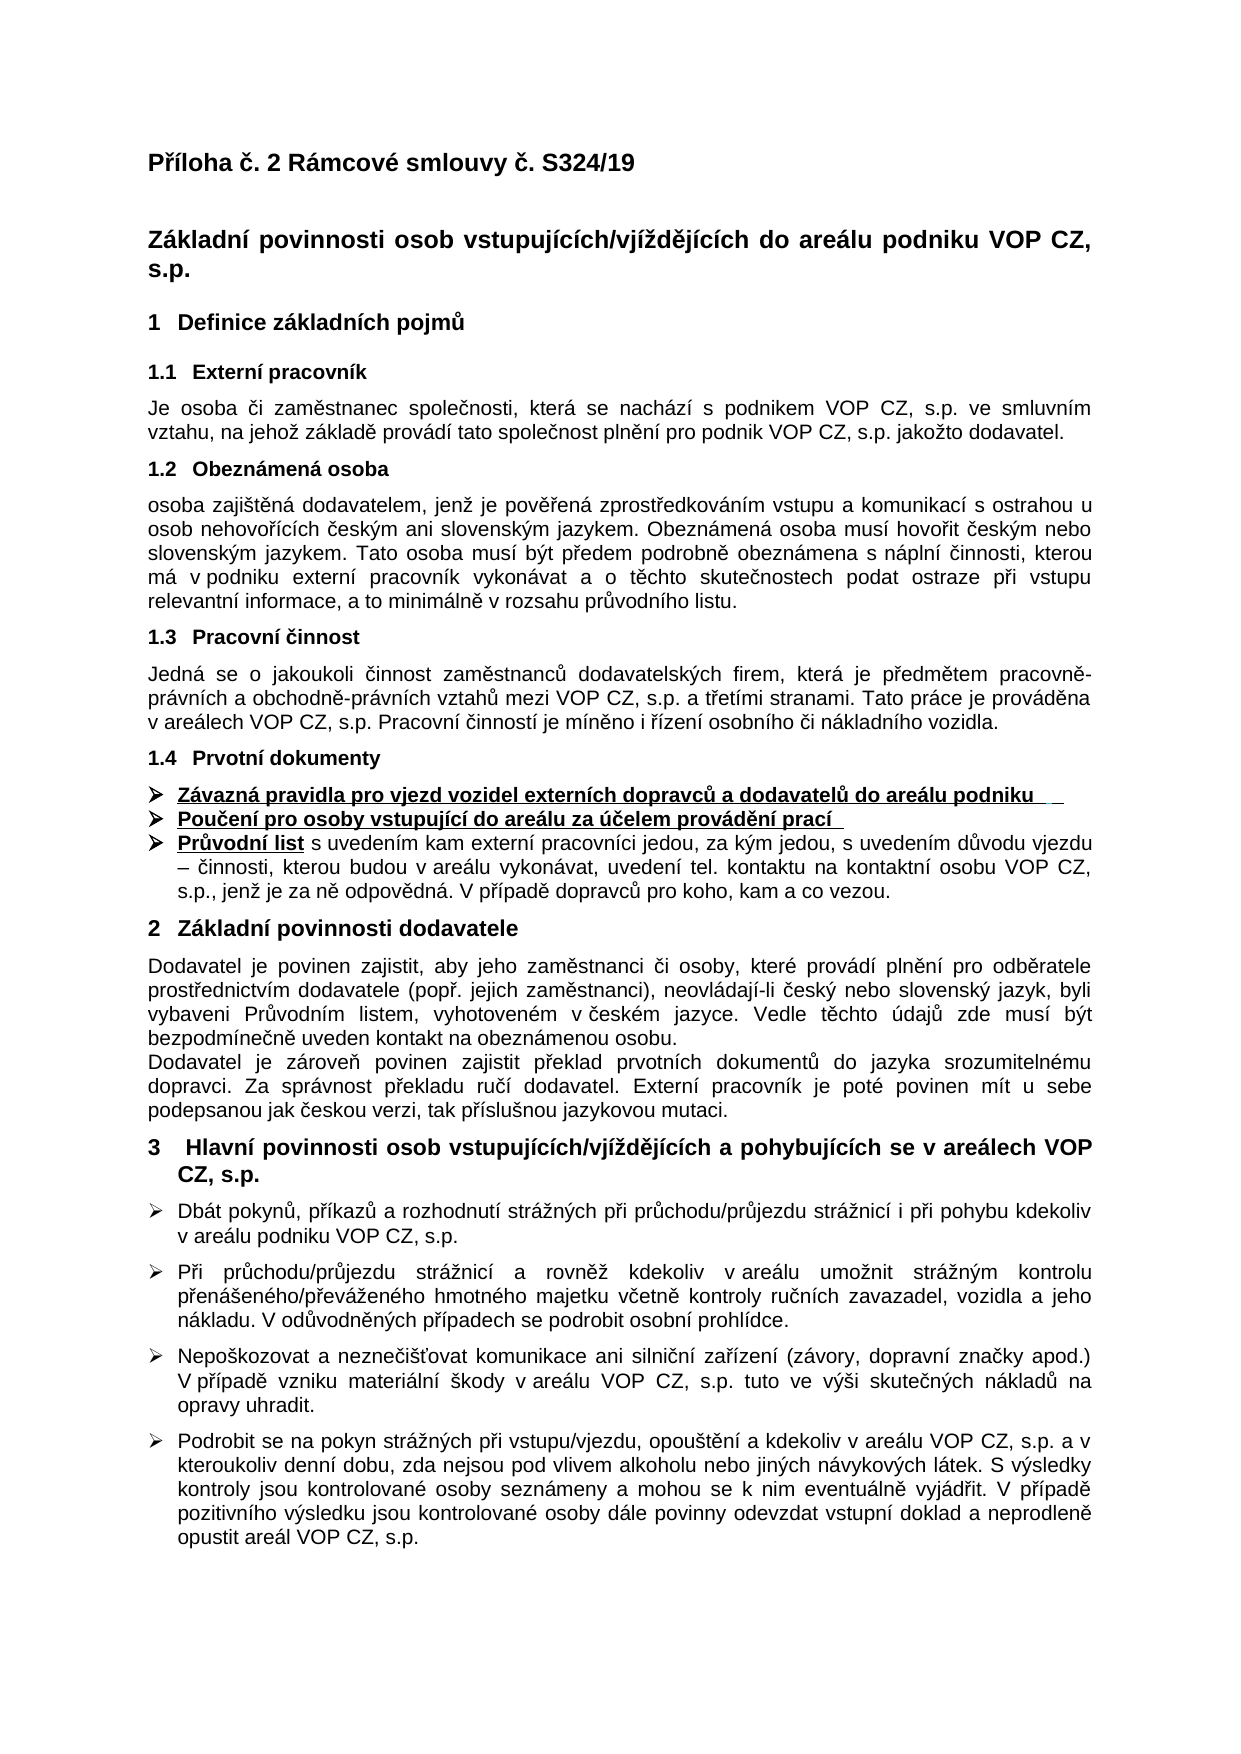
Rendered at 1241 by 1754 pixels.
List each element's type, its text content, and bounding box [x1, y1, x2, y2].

subtitle Obeznámená osoba [148, 456, 1093, 480]
text Základní povinnosti osob vstupujících/vjíždějících do areálu podniku VOP CZ, s.p. [148, 225, 1093, 283]
text Při průchodu/průjezdu strážnicí a rovněž kdekoliv v areálu umožnit strážným kontrolu přenášeného/převáženého hmotného majetku včetně kontroly ručních zavazadel, vozidla a jeho nákladu. V odůvodněných případech se podrobit osobní prohlídce. [148, 1260, 1093, 1332]
text Dodavatel je zároveň povinen zajistit překlad prvotních dokumentů do jazyka srozumitelnému dopravci. Za správnost překladu ručí dodavatel. Externí pracovník je poté povinen mít u sebe podepsanou jak českou verzi, tak příslušnou jazykovou mutaci. [148, 1050, 1093, 1122]
text osoba zajištěná dodavatelem, jenž je pověřená zprostředkováním vstupu a komunikací s ostrahou u osob nehovořících českým ani slovenským jazykem. Obeznámená osoba musí hovořit českým nebo slovenským jazykem. Tato osoba musí být předem podrobně obeznámena s náplní činnosti, kterou má v podniku externí pracovník vykonávat a o těchto skutečnostech podat ostraze při vstupu relevantní informace, a to minimálně v rozsahu průvodního listu. [148, 493, 1093, 613]
text Je osoba či zaměstnanec společnosti, která se nachází s podnikem VOP CZ, s.p. ve smluvním vztahu, na jehož základě provádí tato společnost plnění pro podnik VOP CZ, s.p. jakožto dodavatel. [148, 396, 1093, 444]
subtitle Základní povinnosti dodavatele [148, 915, 1093, 941]
text Nepoškozovat a neznečišťovat komunikace ani silniční zařízení (závory, dopravní značky apod.) V případě vzniku materiální škody v areálu VOP CZ, s.p. tuto ve výši skutečných nákladů na opravy uhradit. [148, 1344, 1093, 1416]
text Dbát pokynů, příkazů a rozhodnutí strážných při průchodu/průjezdu strážnicí i při pohybu kdekoliv v areálu podniku VOP CZ, s.p. [148, 1199, 1093, 1247]
text Jedná se o jakoukoli činnost zaměstnanců dodavatelských firem, která je předmětem pracovně-právních a obchodně-právních vztahů mezi VOP CZ, s.p. a třetími stranami. Tato práce je prováděna v areálech VOP CZ, s.p. Pracovní činností je míněno i řízení osobního či nákladního vozidla. [148, 662, 1093, 733]
subtitle Externí pracovník [148, 359, 1093, 383]
subtitle Definice základních pojmů [148, 309, 1093, 336]
text Dodavatel je povinen zajistit, aby jeho zaměstnanci či osoby, které provádí plnění pro odběratele prostřednictvím dodavatele (popř. jejich zaměstnanci), neovládají-li český nebo slovenský jazyk, byli vybaveni Průvodním listem, vyhotoveném v českém jazyce. Vedle těchto údajů zde musí být bezpodmínečně uveden kontakt na obeznámenou osobu. [148, 954, 1093, 1050]
text Příloha č. 2 Rámcové smlouvy č. S324/19 [148, 148, 1093, 176]
text Závazná pravidla pro vjezd vozidel externích dopravců a dodavatelů do areálu podniku [148, 782, 1093, 807]
text Poučení pro osoby vstupující do areálu za účelem provádění prací [148, 807, 1093, 831]
subtitle Pracovní činnost [148, 625, 1093, 649]
subtitle Prvotní dokumenty [148, 746, 1093, 770]
text Průvodní list s uvedením kam externí pracovníci jedou, za kým jedou, s uvedením důvodu vjezdu – činnosti, kterou budou v areálu vykonávat, uvedení tel. kontaktu na kontaktní osobu VOP CZ, s.p., jenž je za ně odpovědná. V případě dopravců pro koho, kam a co vezou. [148, 831, 1093, 903]
text Podrobit se na pokyn strážných při vstupu/vjezdu, opouštění a kdekoliv v areálu VOP CZ, s.p. a v kteroukoliv denní dobu, zda nejsou pod vlivem alkoholu nebo jiných návykových látek. S výsledky kontroly jsou kontrolované osoby seznámeny a mohou se k nim eventuálně vyjádřit. V případě pozitivního výsledku jsou kontrolované osoby dále povinny odevzdat vstupní doklad a neprodleně opustit areál VOP CZ, s.p. [148, 1429, 1093, 1549]
subtitle Hlavní povinnosti osob vstupujících/vjíždějících a pohybujících se v areálech VOP CZ, s.p. [148, 1134, 1093, 1187]
